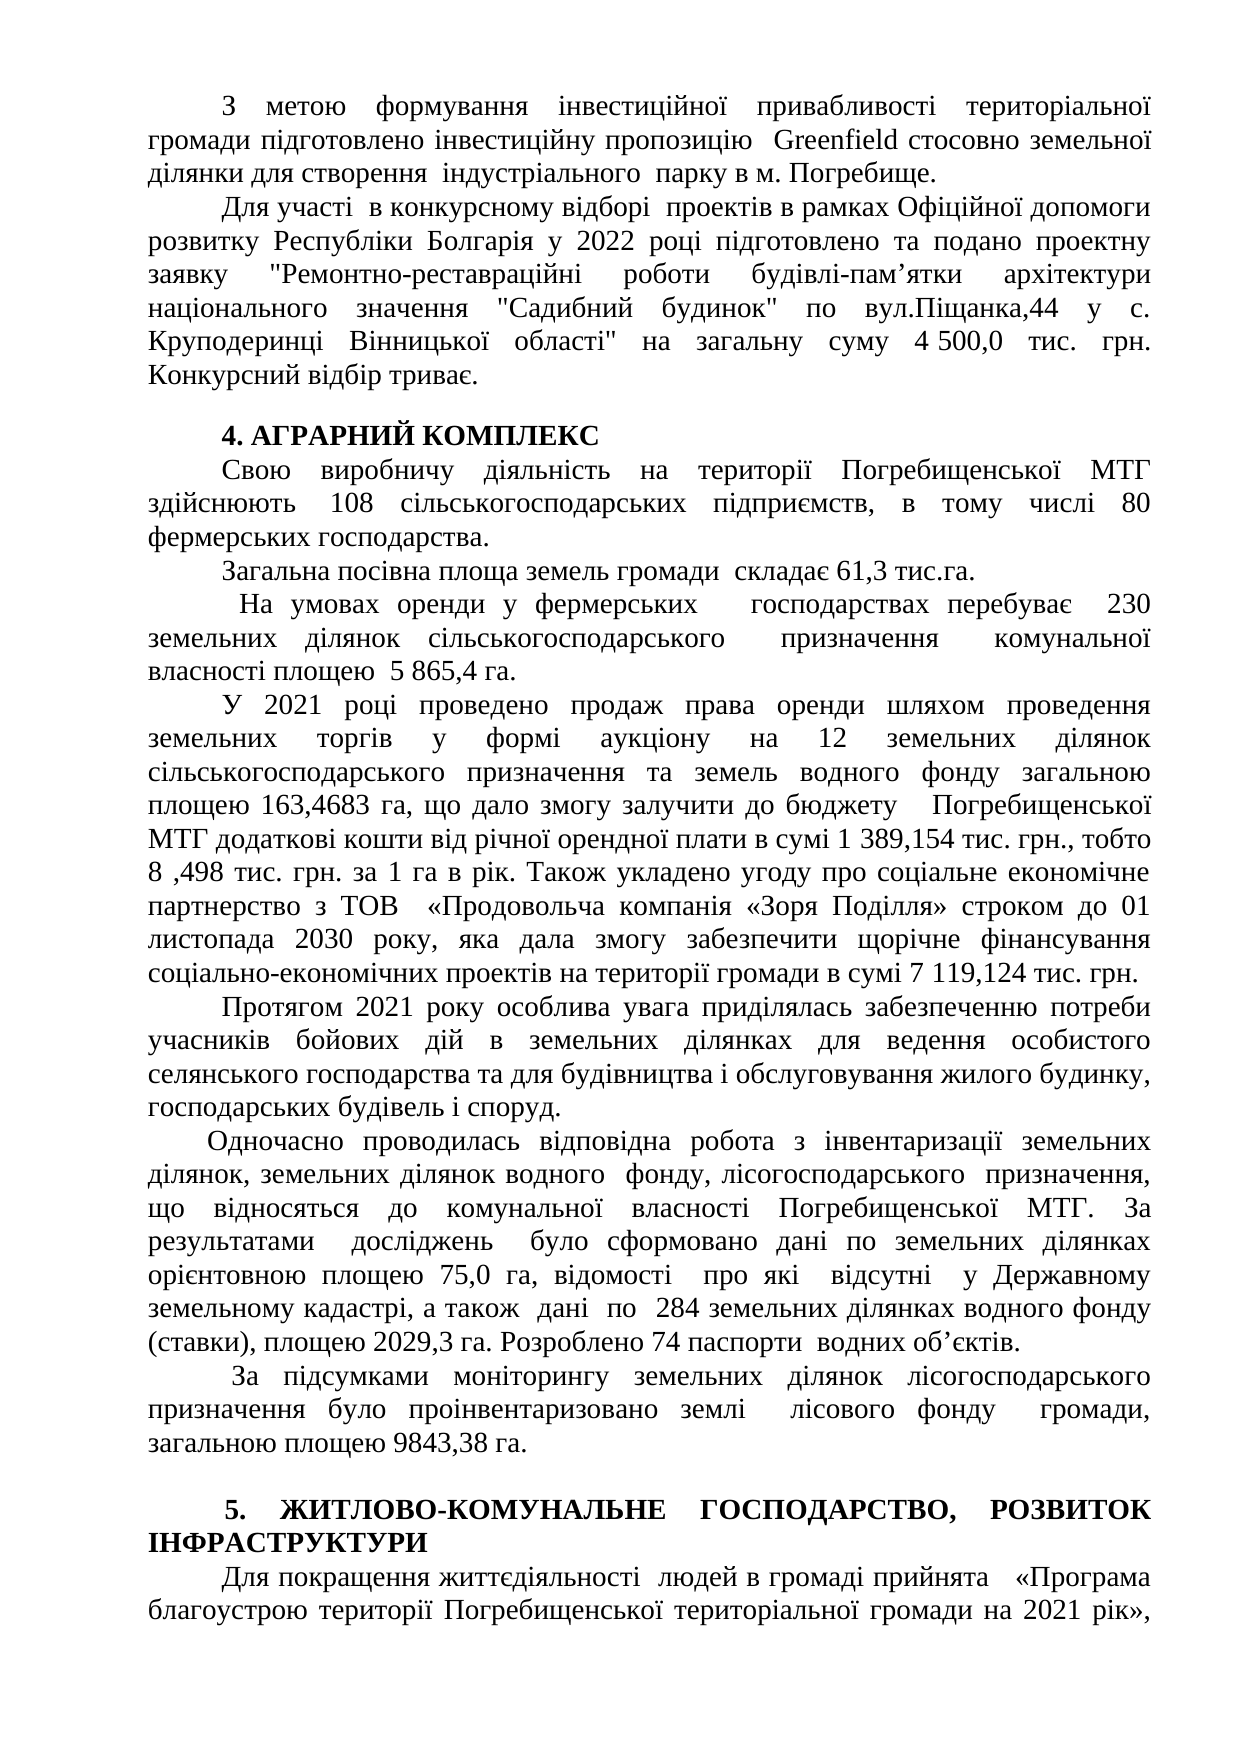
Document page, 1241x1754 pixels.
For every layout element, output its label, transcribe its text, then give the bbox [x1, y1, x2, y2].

list З метою формування інвестиційної привабливості територіальної громади підготовлено інвестиційну пропозицію Greenfield стосовно земельної ділянки для створення індустріального парку в м. Погребище. [148, 88, 1152, 189]
text Для участі в конкурсному відборі проектів в рамках Офіційної допомоги розвитку Республіки Болгарія у 2022 році підготовлено та подано проектну заявку "Ремонтно-реставраційні роботи будівлі-пам’ятки архітектури національного значення "Садибний будинок" по вул.Піщанка,44 у с. Круподеринці Вінницької області" на загальну суму 4 500,0 тис. грн. Конкурсний відбір триває. [148, 189, 1152, 390]
text Одночасно проводилась відповідна робота з інвентаризації земельних ділянок, земельних ділянок водного фонду, лісогосподарського призначення, що відносяться до комунальної власності Погребищенської МТГ. За результатами досліджень було сформовано дані по земельних ділянках орієнтовною площею 75,0 га, відомості про які відсутні у Державному земельному кадастрі, а також дані по 284 земельних ділянках водного фонду (ставки), площею 2029,3 га. Розроблено 74 паспорти водних об’єктів. [148, 1123, 1152, 1358]
text Протягом 2021 року особлива увага приділялась забезпеченню потреби учасників бойових дій в земельних ділянках для ведення особистого селянського господарства та для будівництва і обслуговування жилого будинку, господарських будівель і споруд. [148, 989, 1152, 1123]
text За підсумками моніторингу земельних ділянок лісогосподарського призначення було проінвентаризовано землі лісового фонду громади, загальною площею 9843,38 га. [148, 1358, 1152, 1458]
text У 2021 році проведено продаж права оренди шляхом проведення земельних торгів у формі аукціону на 12 земельних ділянок сільськогосподарського призначення та земель водного фонду загальною площею 163,4683 га, що дало змогу залучити до бюджету Погребищенської МТГ додаткові кошти від річної орендної плати в сумі 1 389,154 тис. грн., тобто 8 ,498 тис. грн. за 1 га в рік. Також укладено угоду про соціальне економічне партнерство з ТОВ «Продовольча компанія «Зоря Поділля» строком до 01 листопада 2030 року, яка дала змогу забезпечити щорічне фінансування соціально-економічних проектів на території громади в сумі 7 119,124 тис. грн. [148, 687, 1152, 989]
list 4. АГРАРНИЙ КОМПЛЕКС [148, 418, 1152, 452]
list Свою виробничу діяльність на території Погребищенської МТГ здійснюють 108 сільськогосподарських підприємств, в тому числі 80 фермерських господарства. [148, 452, 1152, 553]
list На умовах оренди у фермерських господарствах перебуває 230 земельних ділянок сільськогосподарського призначення комунальної власності площею 5 865,4 га. [148, 586, 1152, 687]
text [148, 1559, 1152, 1626]
list Загальна посівна площа земель громади складає 61,3 тис.га. [148, 553, 1152, 586]
text 5. ЖИТЛОВО-КОМУНАЛЬНЕ ГОСПОДАРСТВО, РОЗВИТОК ІНФРАСТРУКТУРИ [148, 1492, 1152, 1559]
